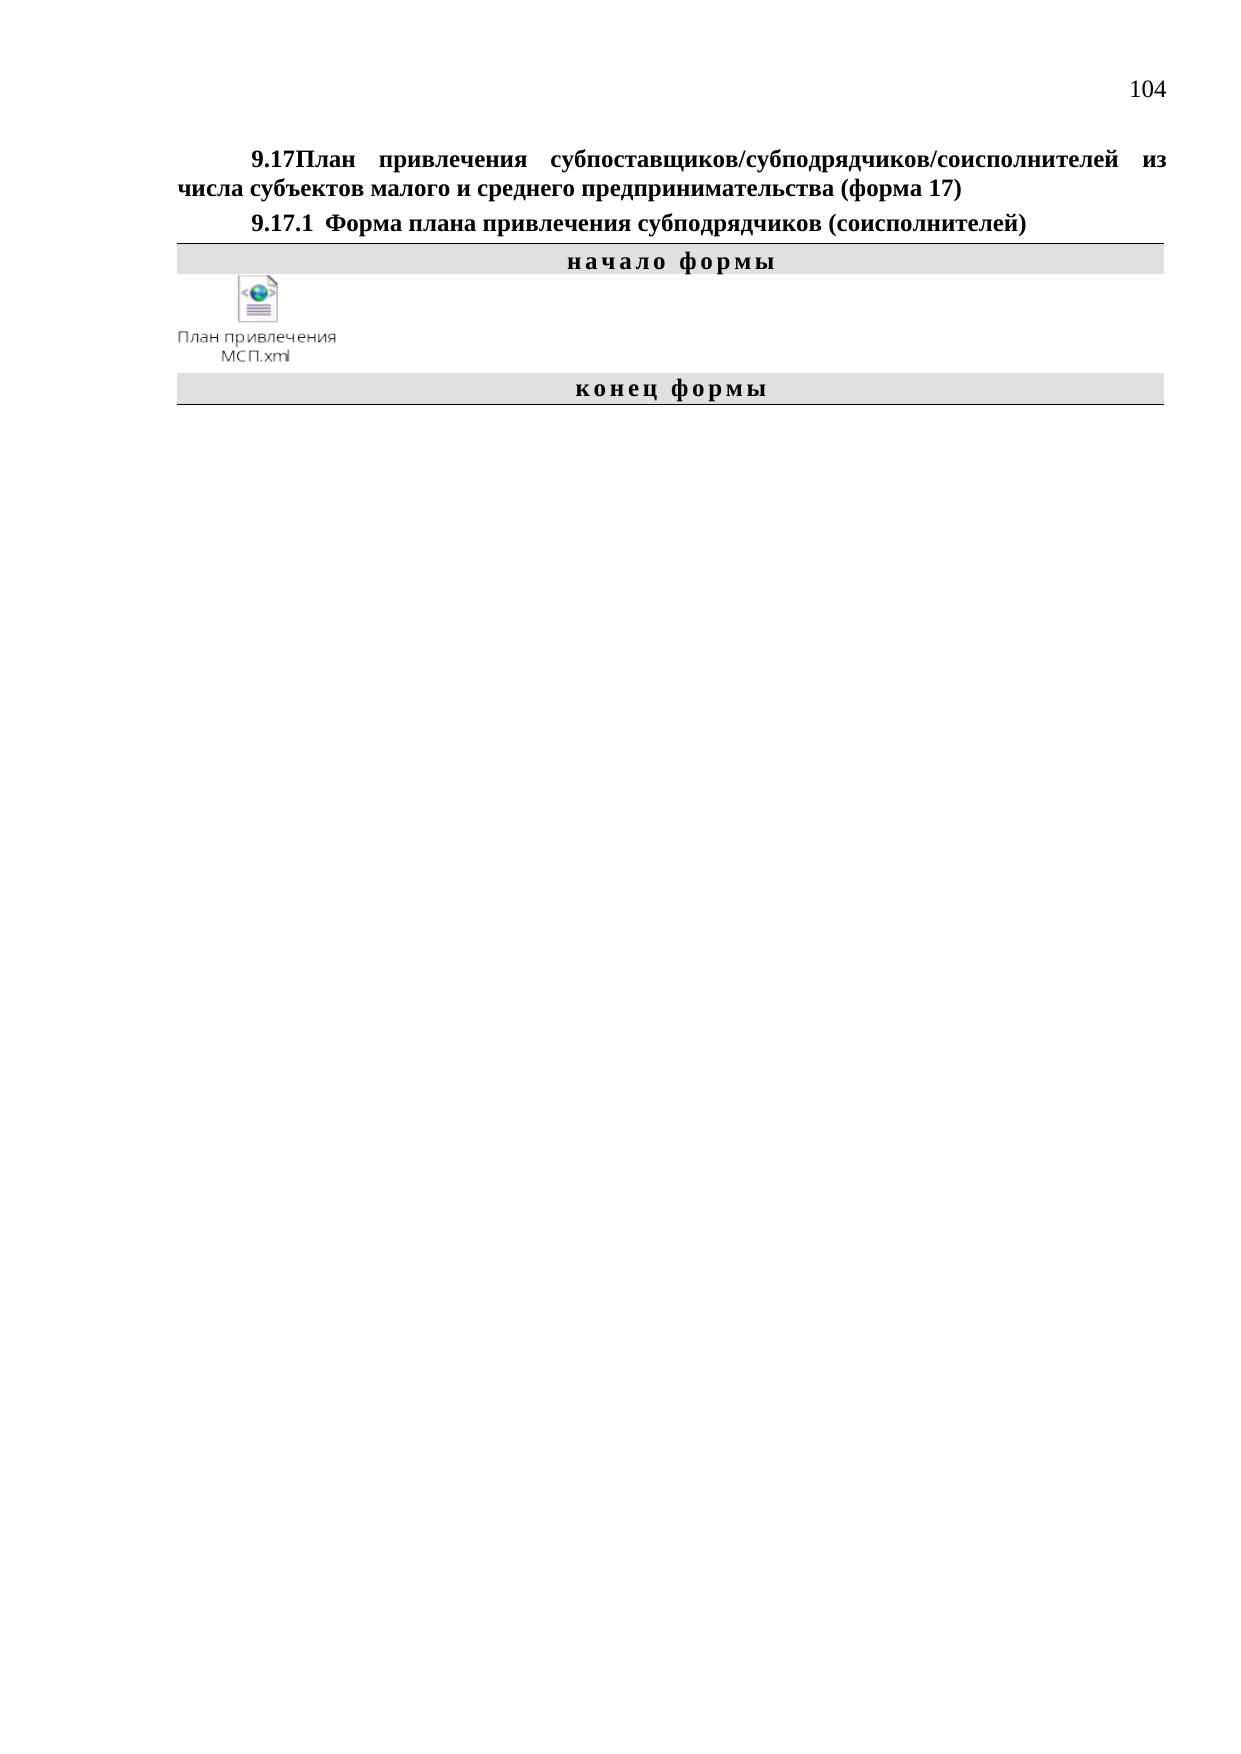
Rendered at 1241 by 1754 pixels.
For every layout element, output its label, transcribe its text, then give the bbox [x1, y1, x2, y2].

text конец формы [177, 373, 1164, 404]
text начало формы [177, 244, 1164, 274]
list План привлечения субпоставщиков/субподрядчиков/соисполнителей из числа субъектов малого и среднего предпринимательства (форма 17) [177, 144, 1166, 201]
list Форма плана привлечения субподрядчиков (соисполнителей) [177, 208, 1166, 236]
